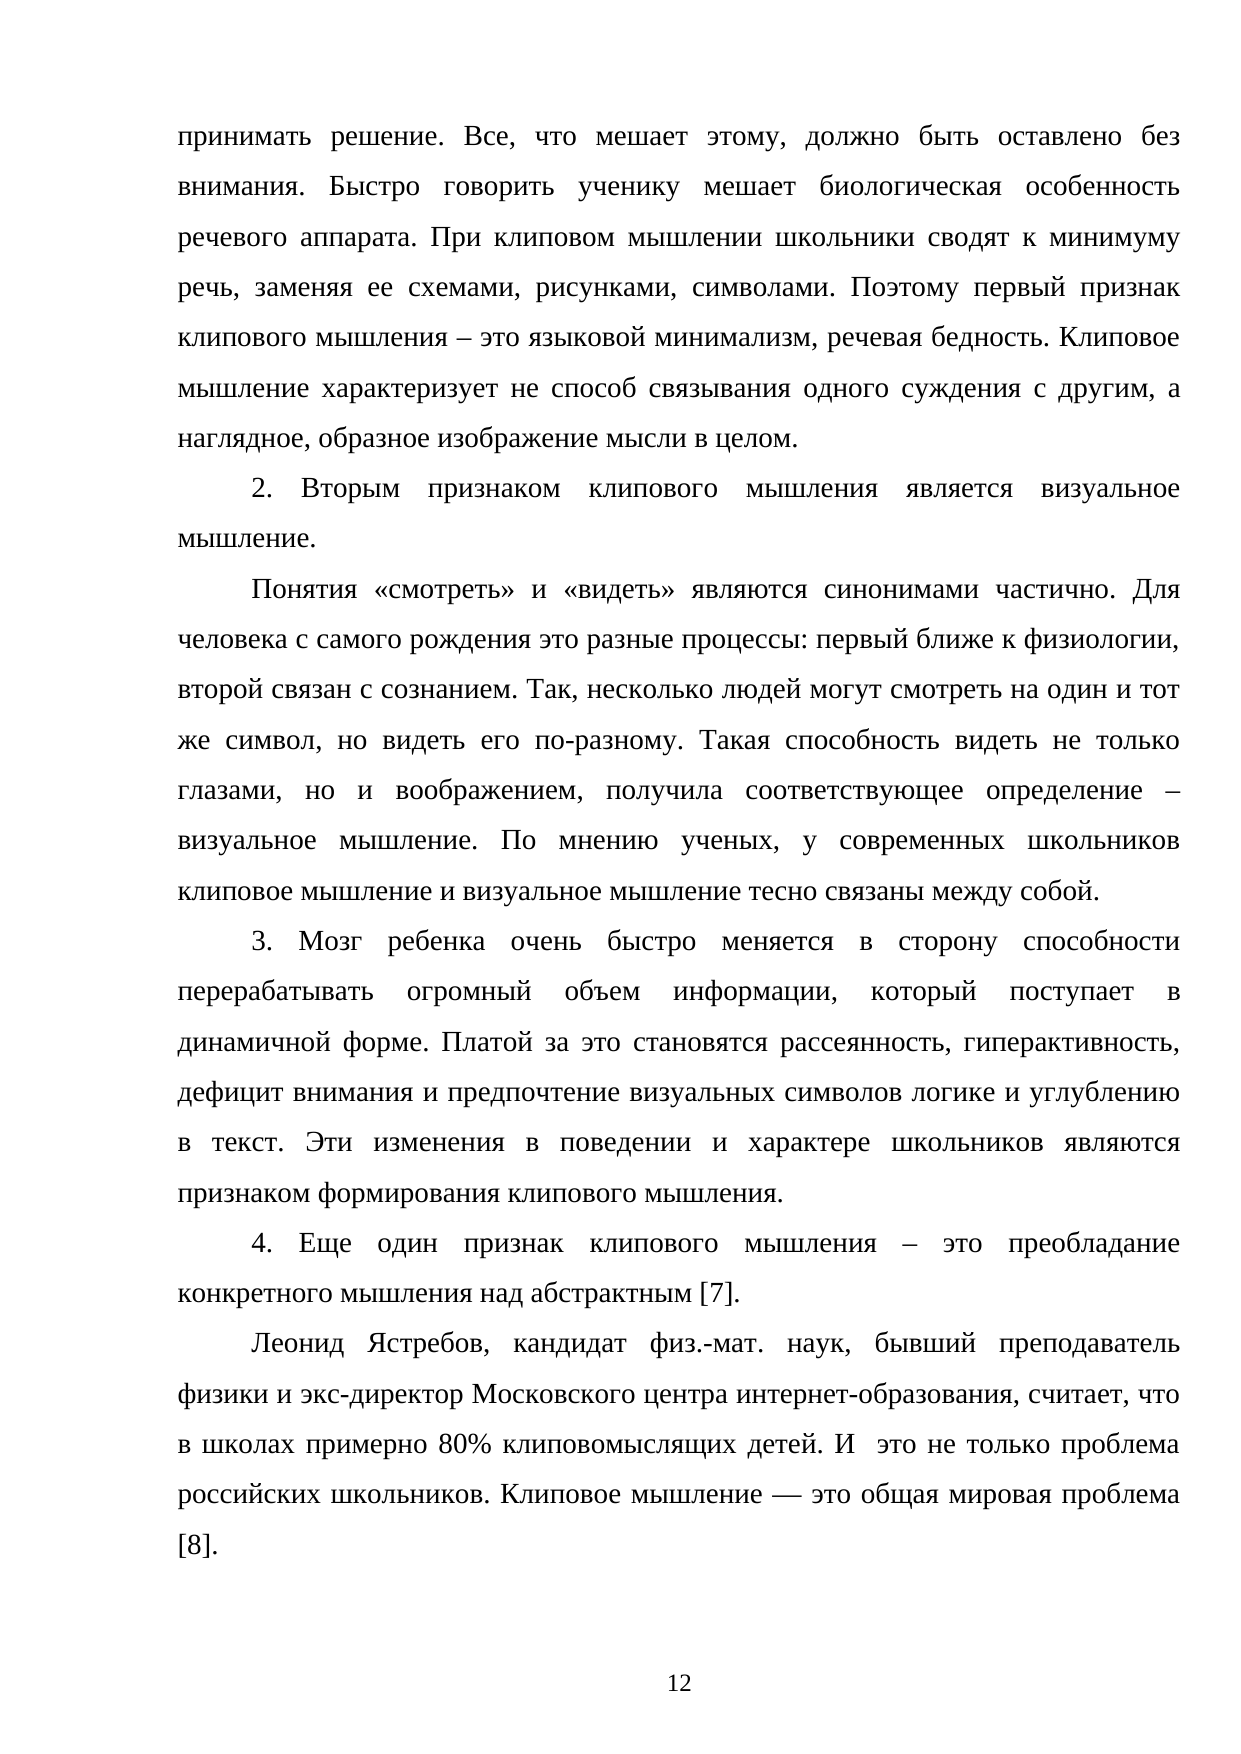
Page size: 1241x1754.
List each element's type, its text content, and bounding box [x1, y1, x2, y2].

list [177, 118, 1181, 453]
list 3. Мозг ребенка очень быстро меняется в сторону способности перерабатывать огромный объем информации, который поступает в динамичной форме. Платой за это становятся рассеянность, гиперактивность, дефицит внимания и предпочтение визуальных символов логике и углублению в текст. Эти изменения в поведении и характере школьников являются признаком формирования клипового мышления. [177, 923, 1181, 1208]
list 2. Вторым признаком клипового мышления является визуальное мышление. [177, 470, 1181, 554]
list 4. Еще один признак клипового мышления – это преобладание конкретного мышления над абстрактным [7]. [177, 1225, 1181, 1309]
list Леонид Ястребов, кандидат физ.-мат. наук, бывший преподаватель физики и экс-директор Московского центра интернет-образования, считает, что в школах примерно 80% клиповомыслящих детей. И это не только проблема российских школьников. Клиповое мышление — это общая мировая проблема [8]. [177, 1326, 1181, 1560]
list Понятия «смотреть» и «видеть» являются синонимами частично. Для человека с самого рождения это разные процессы: первый ближе к физиологии, второй связан с сознанием. Так, несколько людей могут смотреть на один и тот же символ, но видеть его по-разному. Такая способность видеть не только глазами, но и воображением, получила соответствующее определение – визуальное мышление. По мнению ученых, у современных школьников клиповое мышление и визуальное мышление тесно связаны между собой. [177, 571, 1181, 906]
